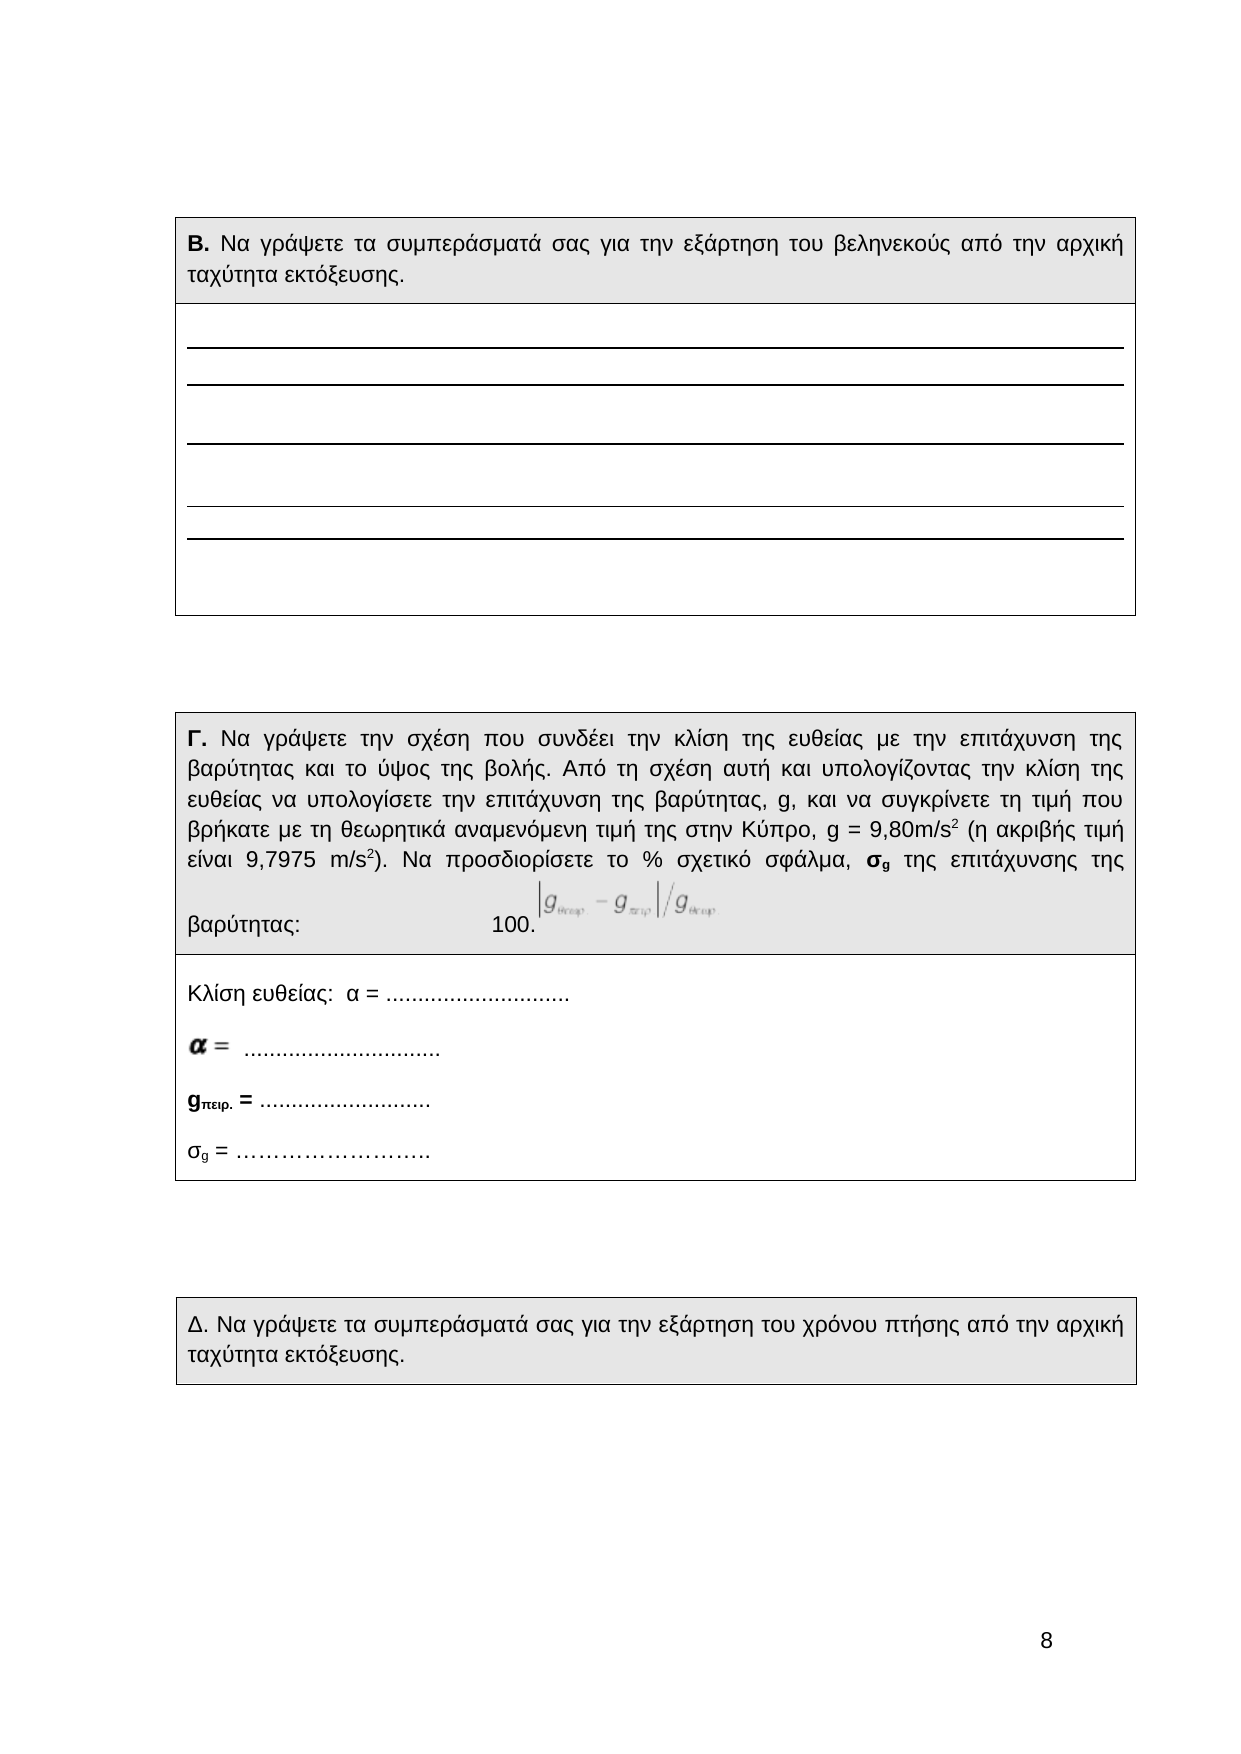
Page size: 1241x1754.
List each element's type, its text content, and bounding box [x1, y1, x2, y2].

table_header Β. Να γράψετε τα συμπεράσματά σας για την εξάρτηση του βεληνεκούς από την αρχική ταχύτητα εκτόξευσης. [176, 218, 1135, 303]
table_cell Κλίση ευθείας: α = ............................. ............................... gπειρ. = ........................... σg = …………………….. [176, 955, 1135, 1180]
table_header Δ. Να γράψετε τα συμπεράσματά σας για την εξάρτηση του χρόνου πτήσης από την αρχική ταχύτητα εκτόξευσης. [177, 1298, 1136, 1383]
table_header Γ. Να γράψετε την σχέση που συνδέει την κλίση της ευθείας με την επιτάχυνση της βαρύτητας και το ύψος της βολής. Από τη σχέση αυτή και υπολογίζοντας την κλίση της ευθείας να υπολογίσετε την επιτάχυνση της βαρύτητας, g, και να συγκρίνετε τη τιμή που βρήκατε με τη θεωρητικά αναμενόμενη τιμή της στην Κύπρο, g = 9,80m/s2 (η ακριβής τιμή είναι 9,7975 m/s2). Να προσδιορίσετε το % σχετικό σφάλμα, σg της επιτάχυνσης της βαρύτητας: 100. [176, 713, 1135, 954]
table_cell [176, 304, 1135, 615]
